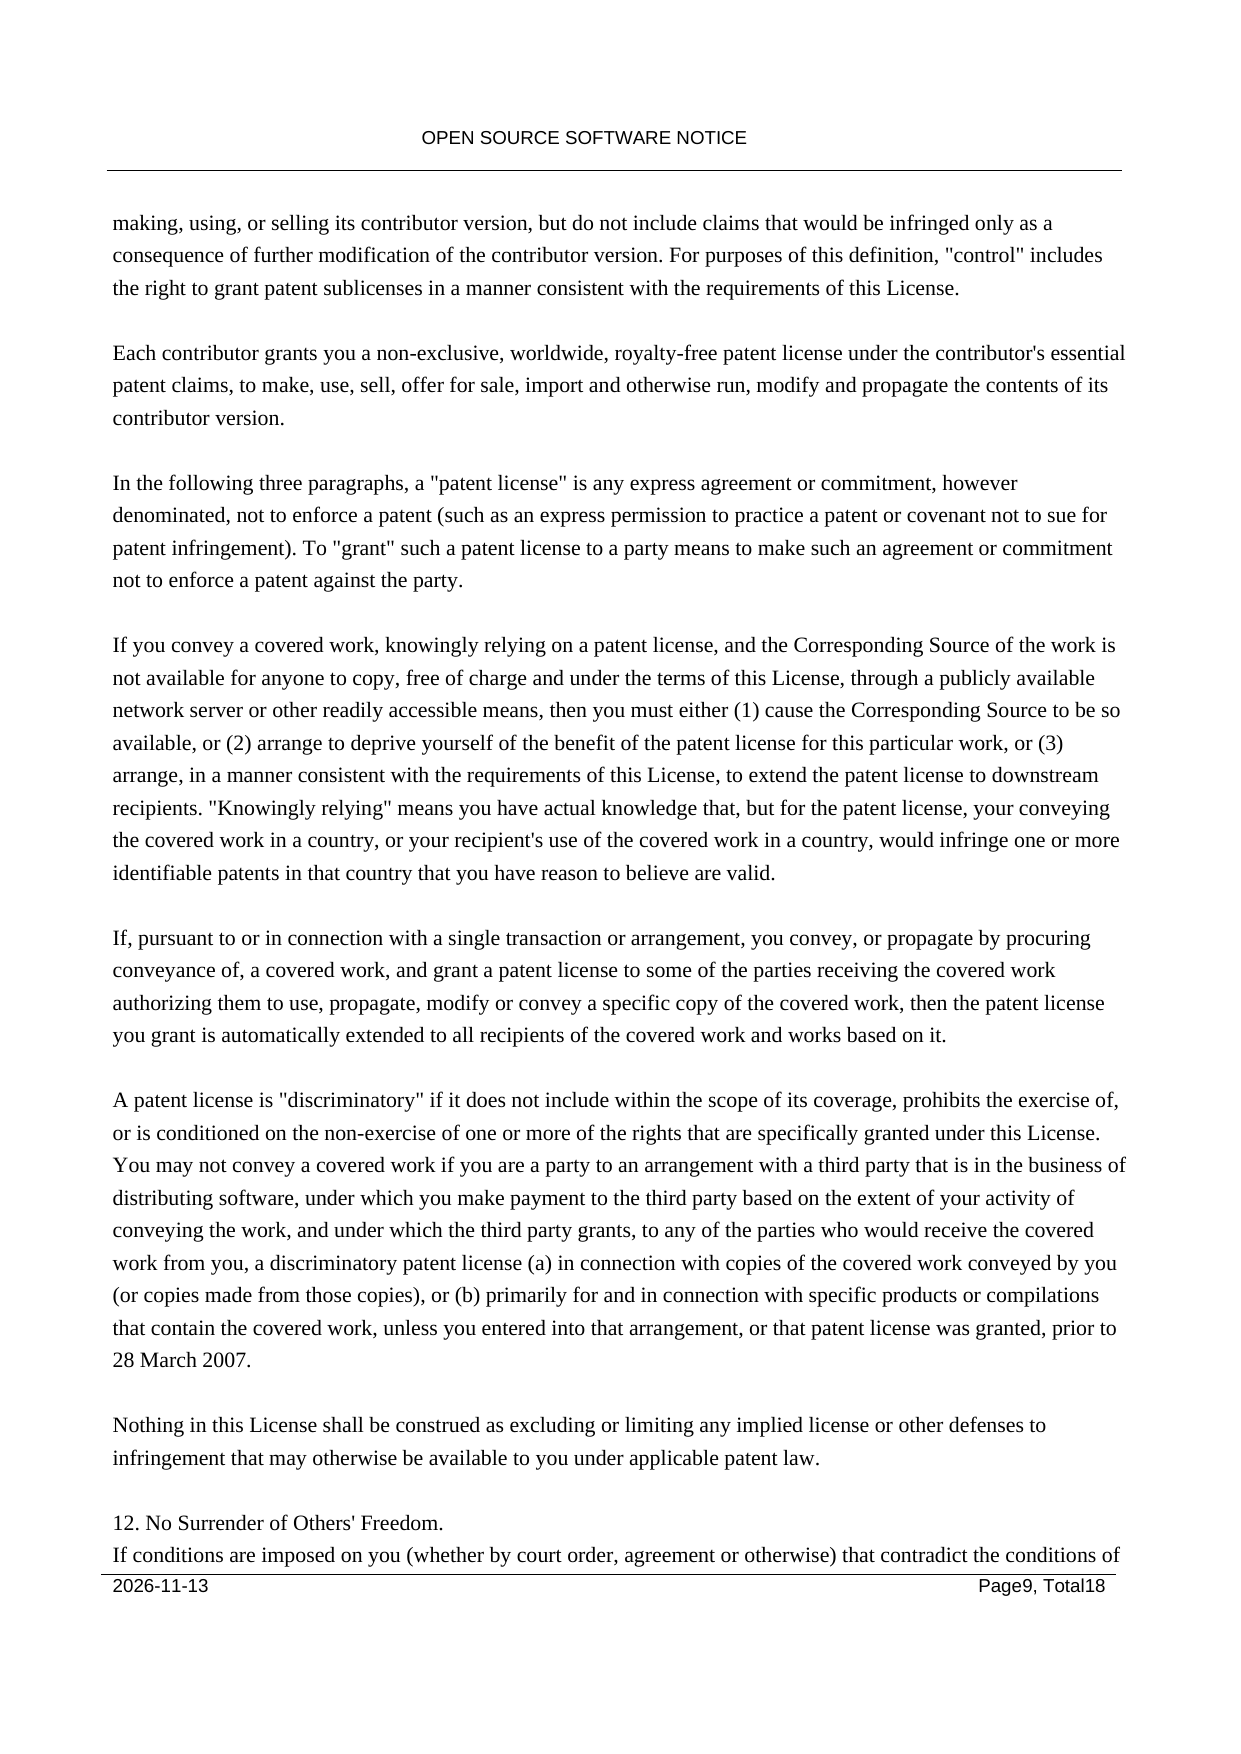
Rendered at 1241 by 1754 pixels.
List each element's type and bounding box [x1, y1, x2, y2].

text [112, 206, 1128, 1571]
